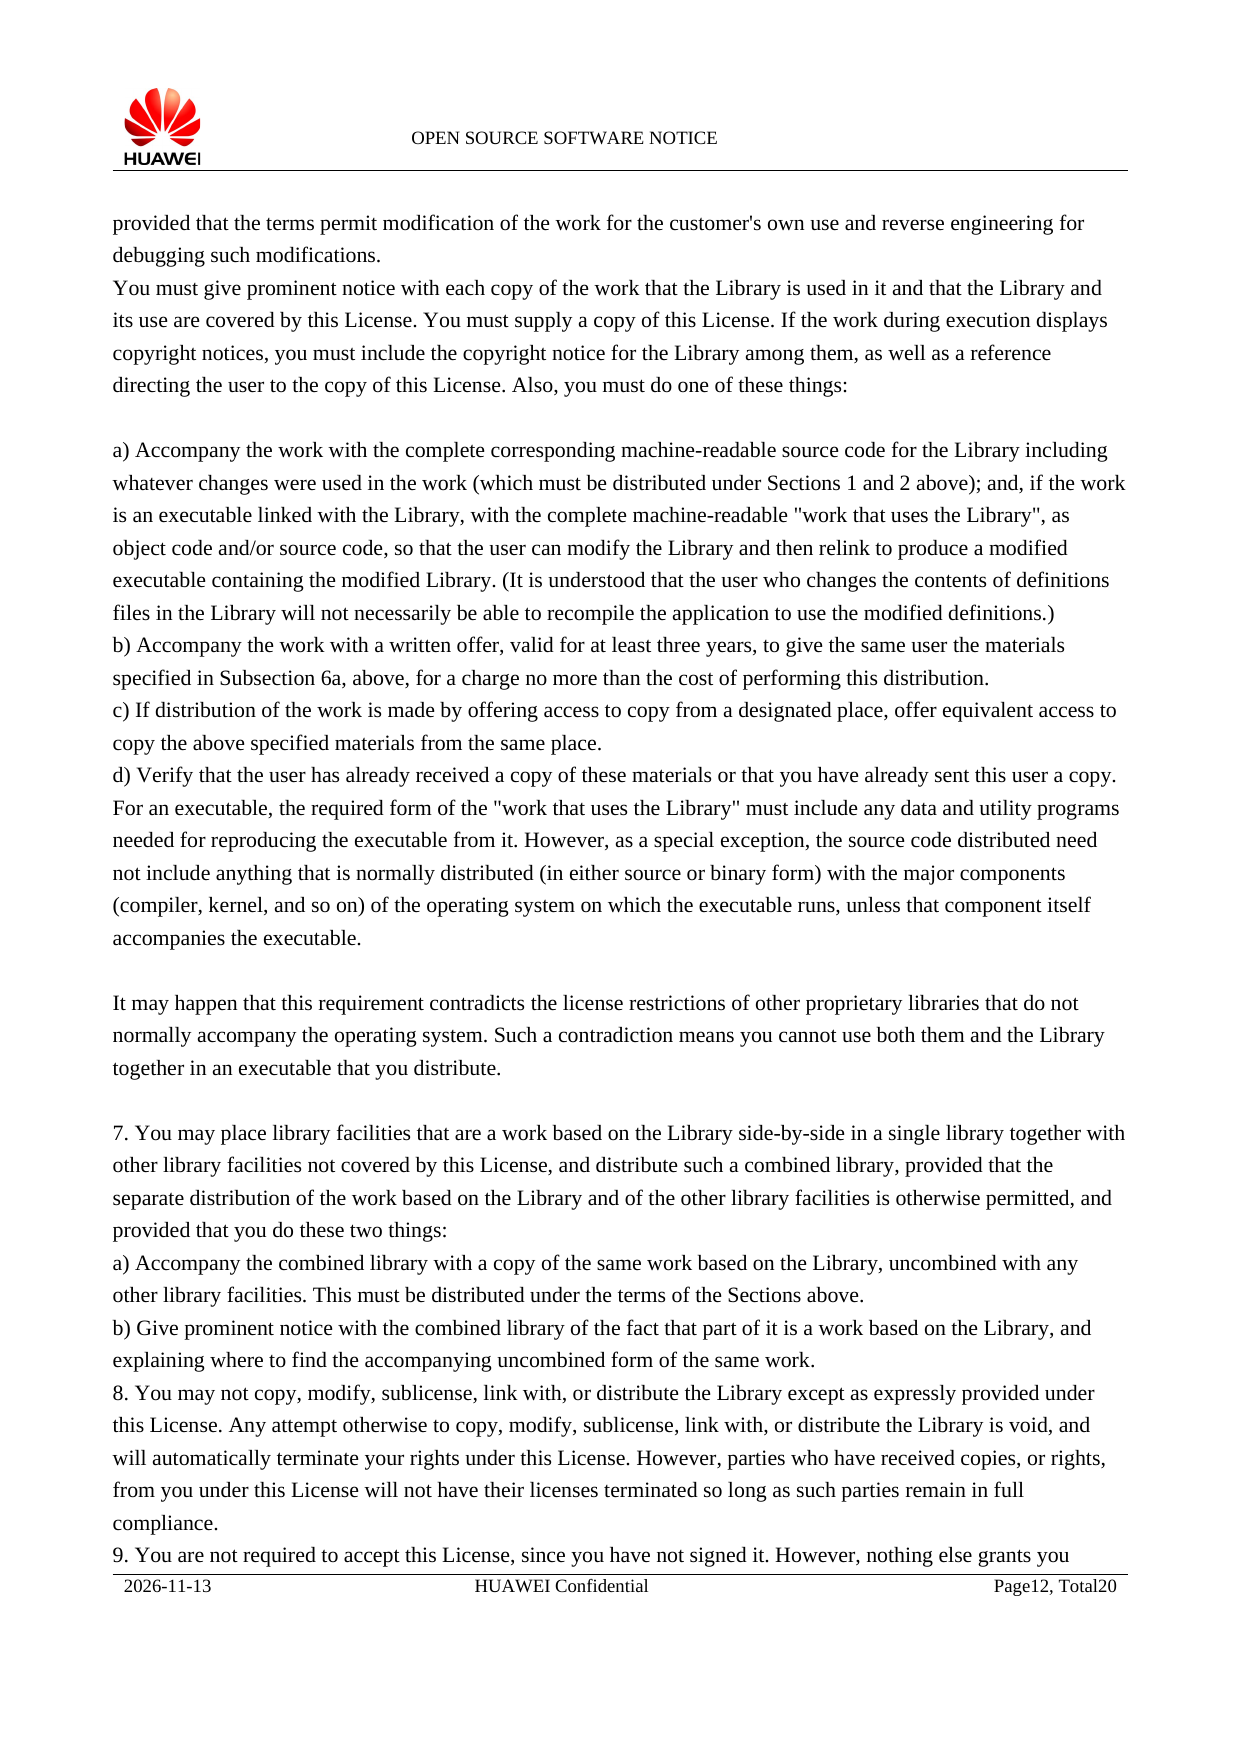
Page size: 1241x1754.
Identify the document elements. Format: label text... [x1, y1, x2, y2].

picture [124, 88, 201, 165]
